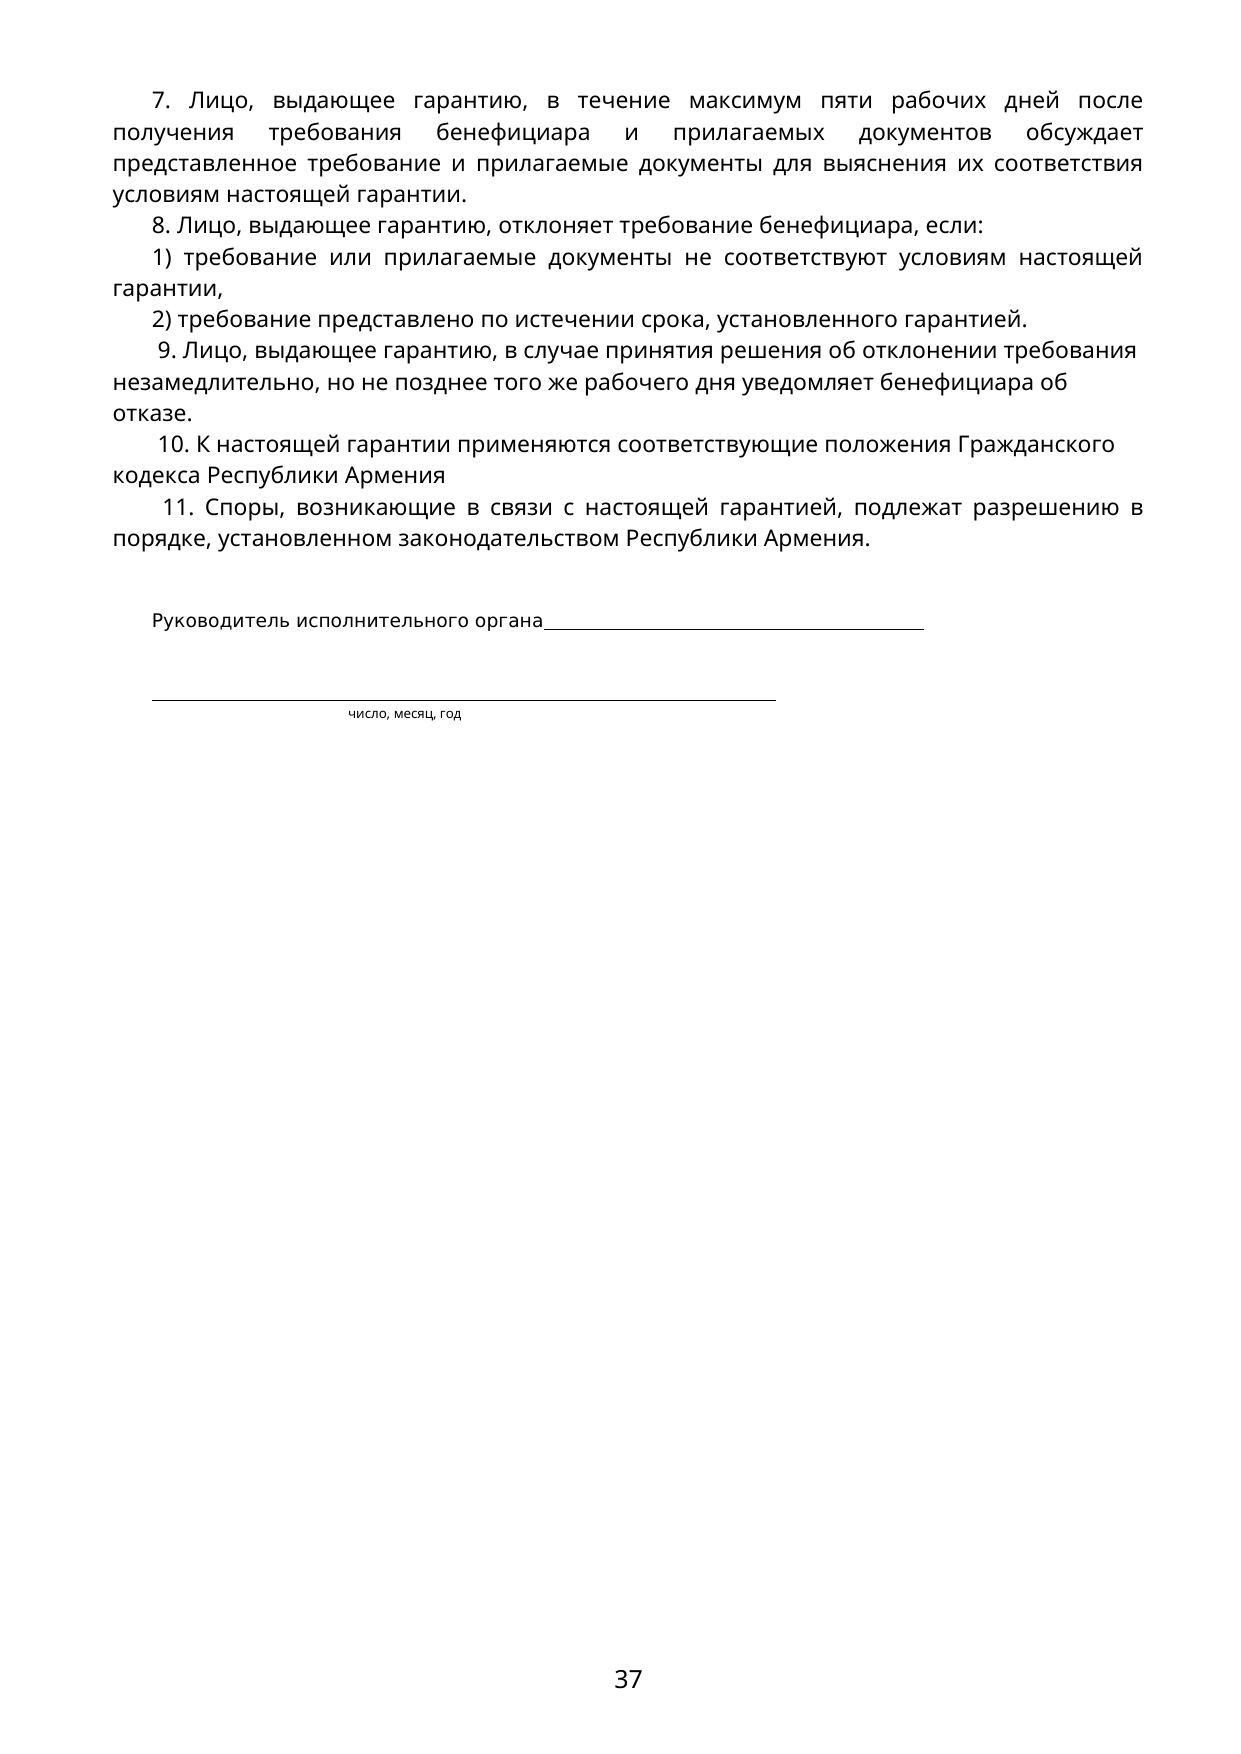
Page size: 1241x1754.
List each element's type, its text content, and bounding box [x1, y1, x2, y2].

text 8. Лицо, выдающее гарантию, отклоняет требование бенефициара, если: [112, 209, 1144, 241]
text число, месяц, год [112, 704, 1144, 736]
text 7. Лицо, выдающее гарантию, в течение максимум пяти рабочих дней после получения требования бенефициара и прилагаемых документов обсуждает представленное требование и прилагаемые документы для выяснения их соответствия условиям настоящей гарантии. [112, 84, 1144, 209]
text 9. Лицо, выдающее гарантию, в случае принятия решения об отклонении требования незамедлительно, но не позднее того же рабочего дня уведомляет бенефициара об отказе. [112, 334, 1144, 428]
text Руководитель исполнительного органа [112, 610, 1144, 632]
text 11. Споры, возникающие в связи с настоящей гарантией, подлежат разрешению в порядке, установленном законодательством Республики Армения. [112, 491, 1144, 553]
text 1) требование или прилагаемые документы не соответствуют условиям настоящей гарантии, [112, 241, 1144, 303]
text 2) требование представлено по истечении срока, установленного гарантией. [112, 303, 1144, 334]
text 10. К настоящей гарантии применяются соответствующие положения Гражданского кодекса Республики Армения [112, 428, 1144, 491]
